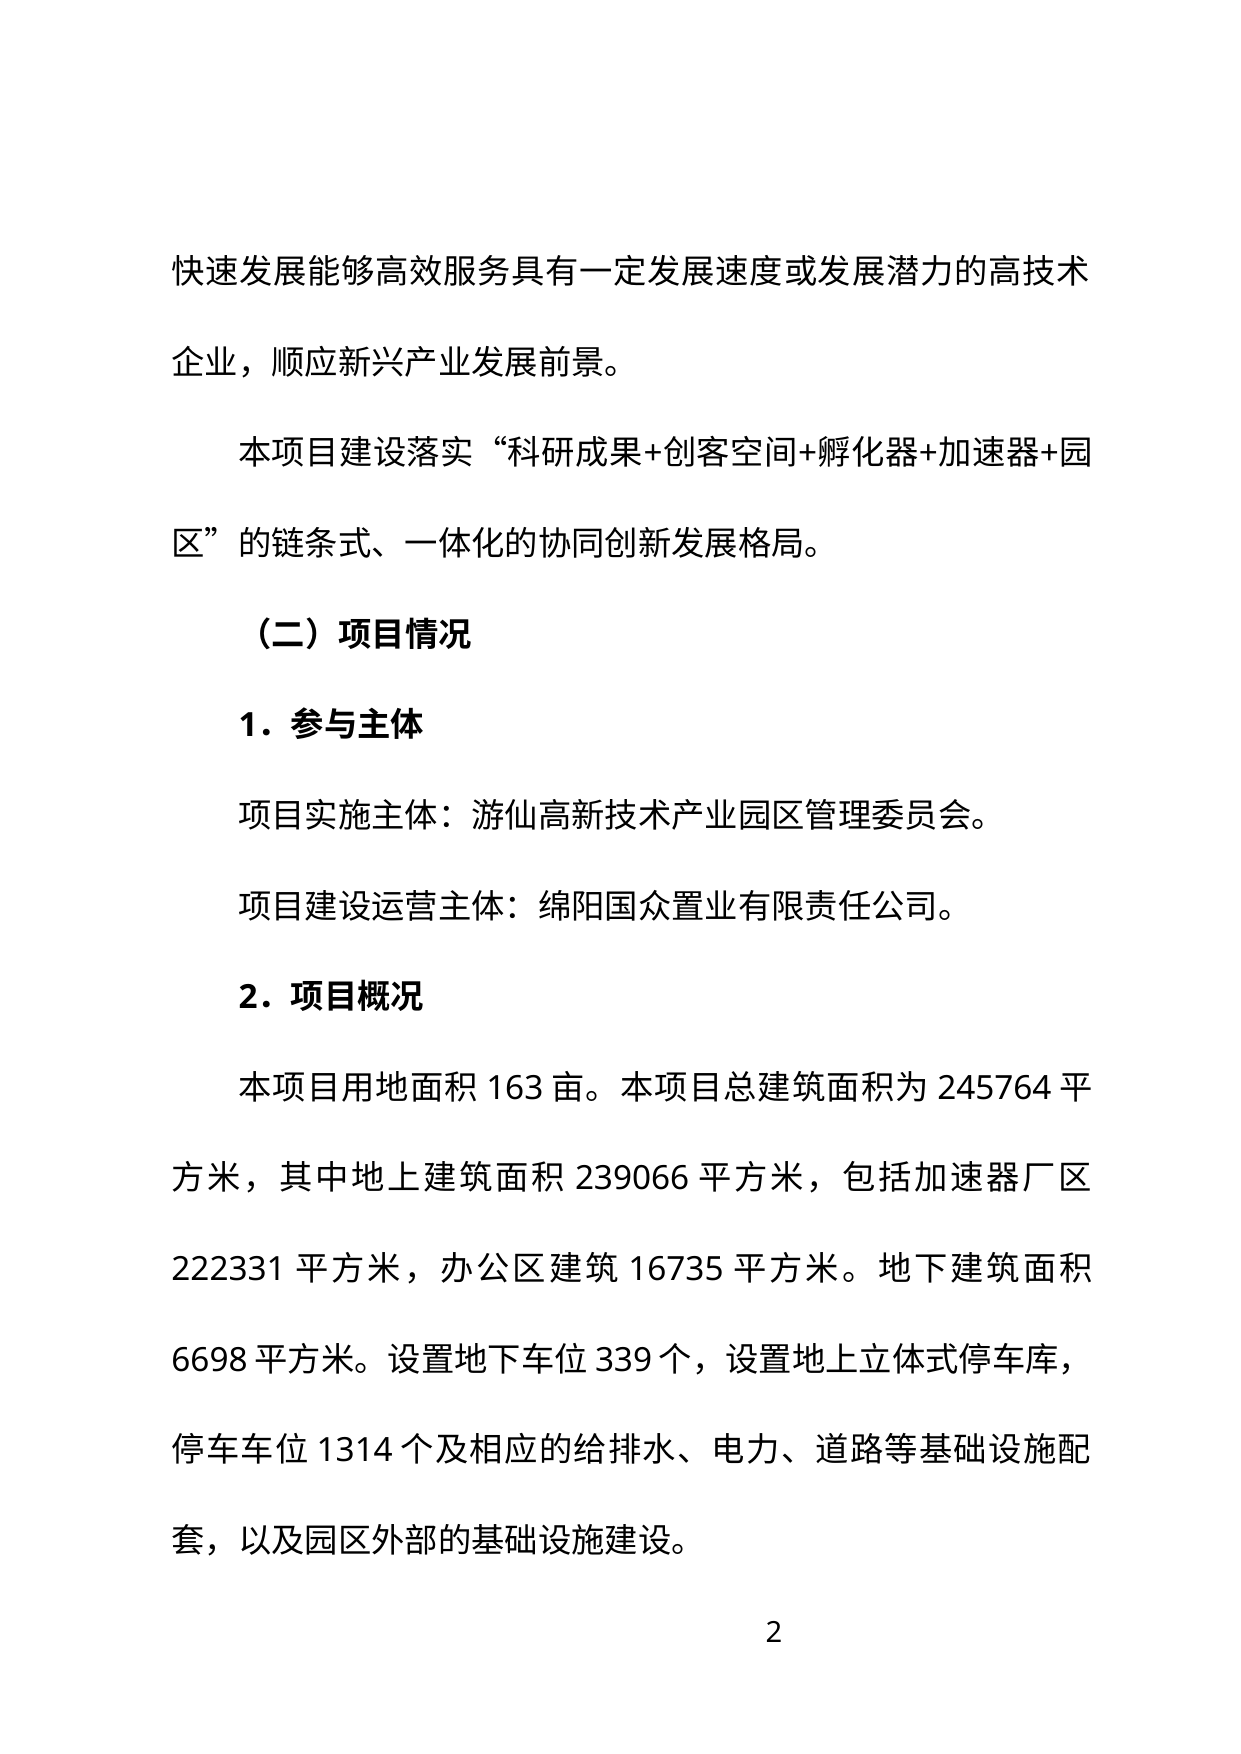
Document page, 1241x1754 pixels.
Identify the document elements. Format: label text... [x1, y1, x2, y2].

text 本项目建设落实“科研成果+创客空间+孵化器+加速器+园区”的链条式、一体化的协同创新发展格局。 [171, 405, 1092, 586]
text （二）项目情况 [171, 586, 1092, 677]
list 项目概况 [171, 949, 1092, 1039]
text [171, 224, 1092, 405]
text 1．参与主体 [171, 677, 1092, 768]
text 本项目用地面积163亩。本项目总建筑面积为245764平方米，其中地上建筑面积239066平方米，包括加速器厂区222331平方米，办公区建筑16735平方米。地下建筑面积6698平方米。设置地下车位339个，设置地上立体式停车库，停车车位1314个及相应的给排水、电力、道路等基础设施配套，以及园区外部的基础设施建设。 [171, 1039, 1092, 1583]
text 项目建设运营主体：绵阳国众置业有限责任公司。 [171, 858, 1092, 949]
text 项目实施主体：游仙高新技术产业园区管理委员会。 [171, 768, 1092, 858]
